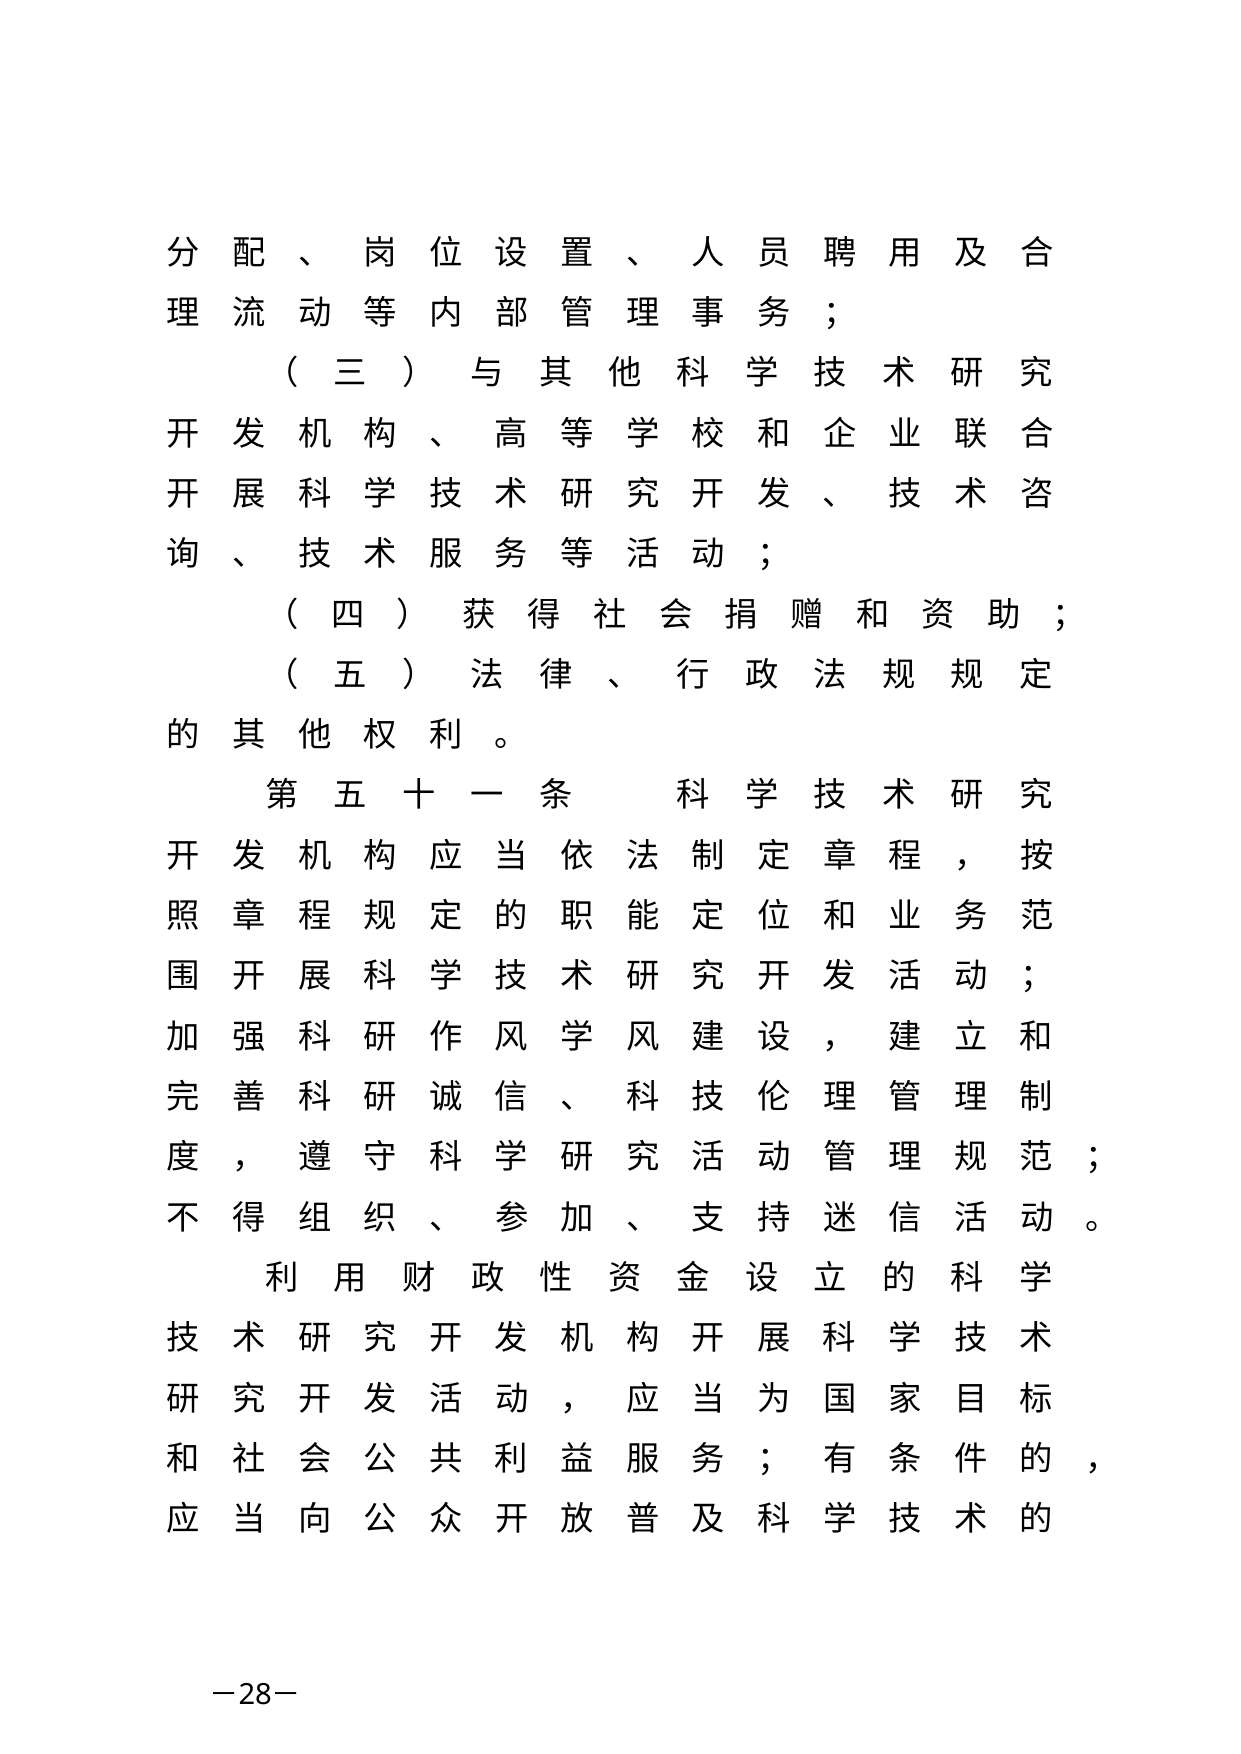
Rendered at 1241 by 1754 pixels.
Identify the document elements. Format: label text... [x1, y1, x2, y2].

text （四）获得社会捐赠和资助； [167, 581, 1085, 642]
text （五）法律、行政法规规定的其他权利。 [167, 642, 1085, 762]
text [167, 219, 1085, 340]
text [167, 1245, 1085, 1546]
text （三）与其他科学技术研究开发机构、高等学校和企业联合开展科学技术研究开发、技术咨询、技术服务等活动； [167, 340, 1085, 581]
text 第五十一条 科学技术研究开发机构应当依法制定章程，按照章程规定的职能定位和业务范围开展科学技术研究开发活动；加强科研作风学风建设，建立和完善科研诚信、科技伦理管理制度，遵守科学研究活动管理规范；不得组织、参加、支持迷信活动。 [167, 762, 1085, 1245]
